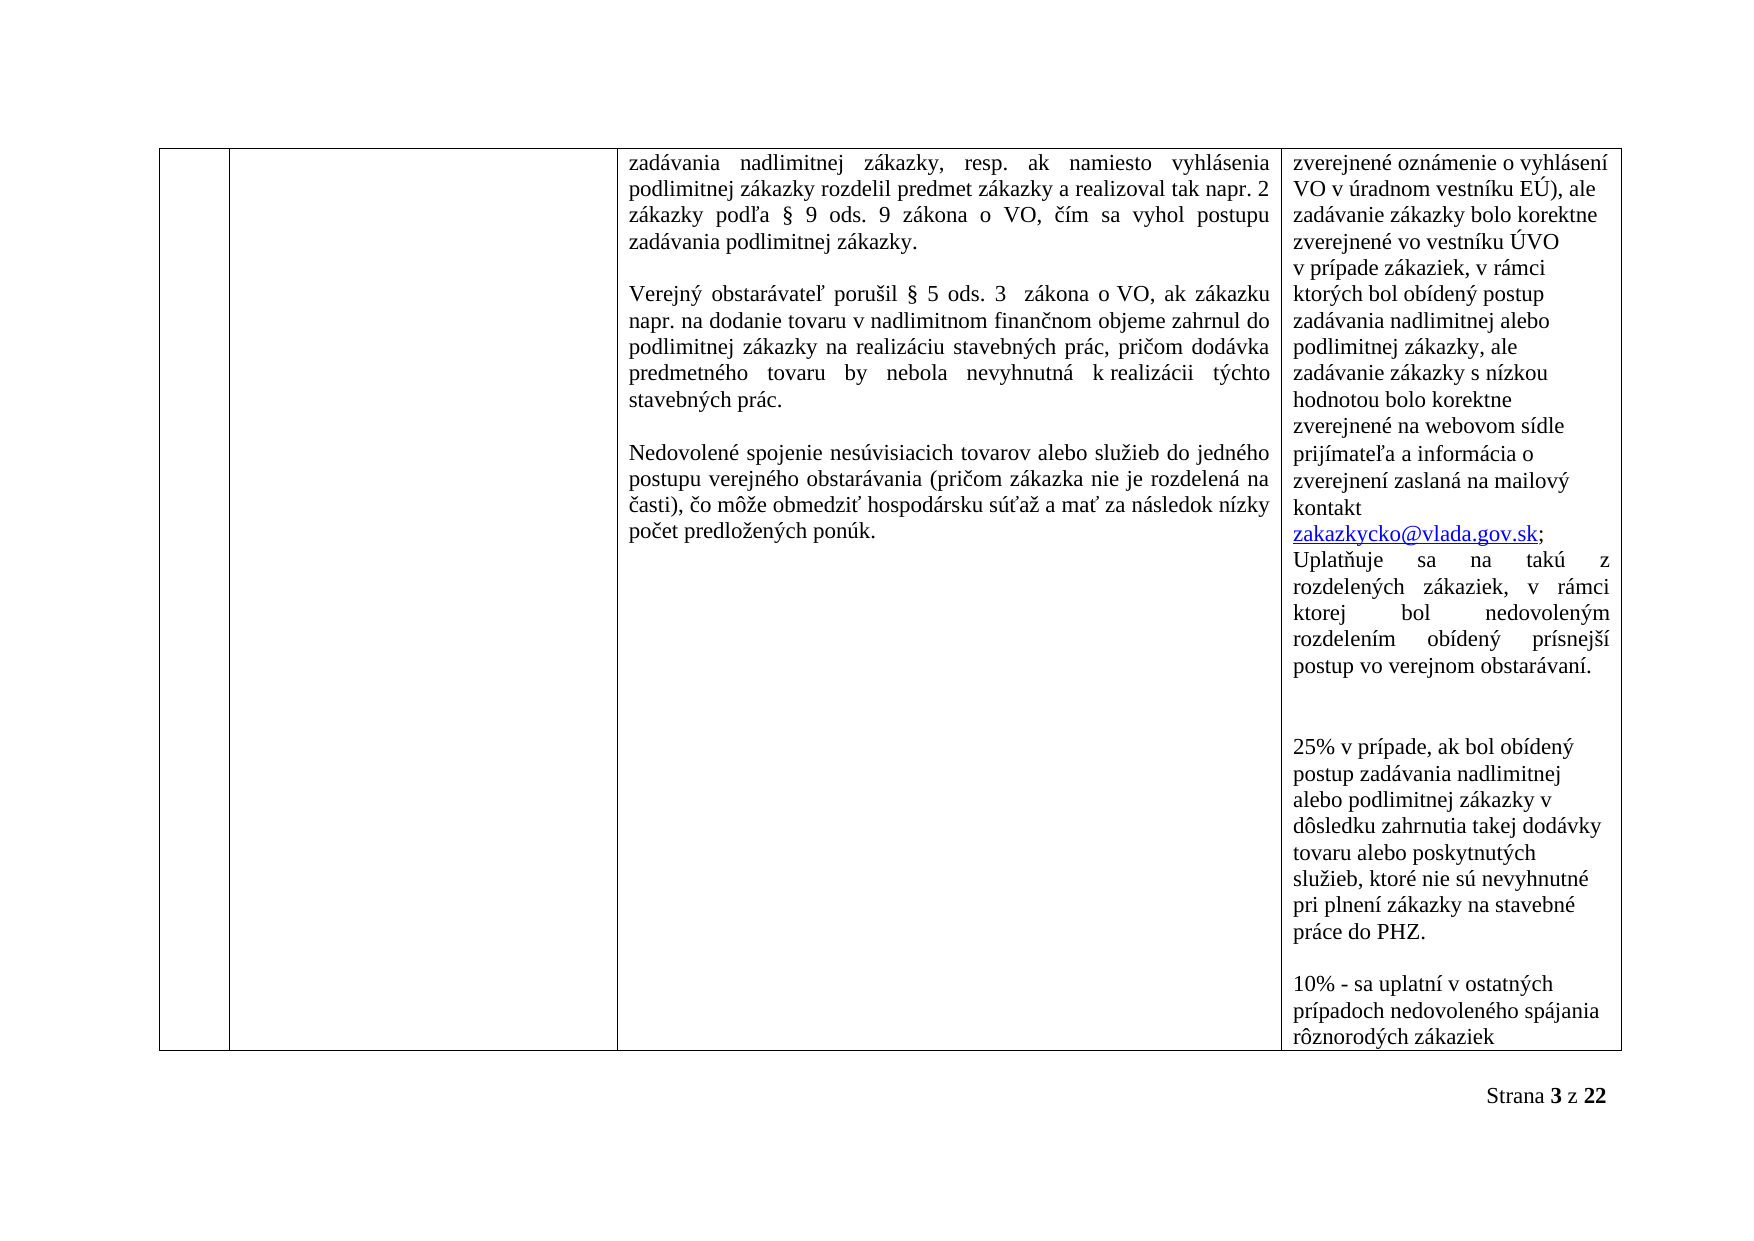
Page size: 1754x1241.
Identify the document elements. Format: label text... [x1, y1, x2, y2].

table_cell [230, 149, 617, 1049]
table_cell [618, 149, 1281, 1049]
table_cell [1282, 149, 1621, 1049]
table_cell 2 [160, 149, 229, 1049]
